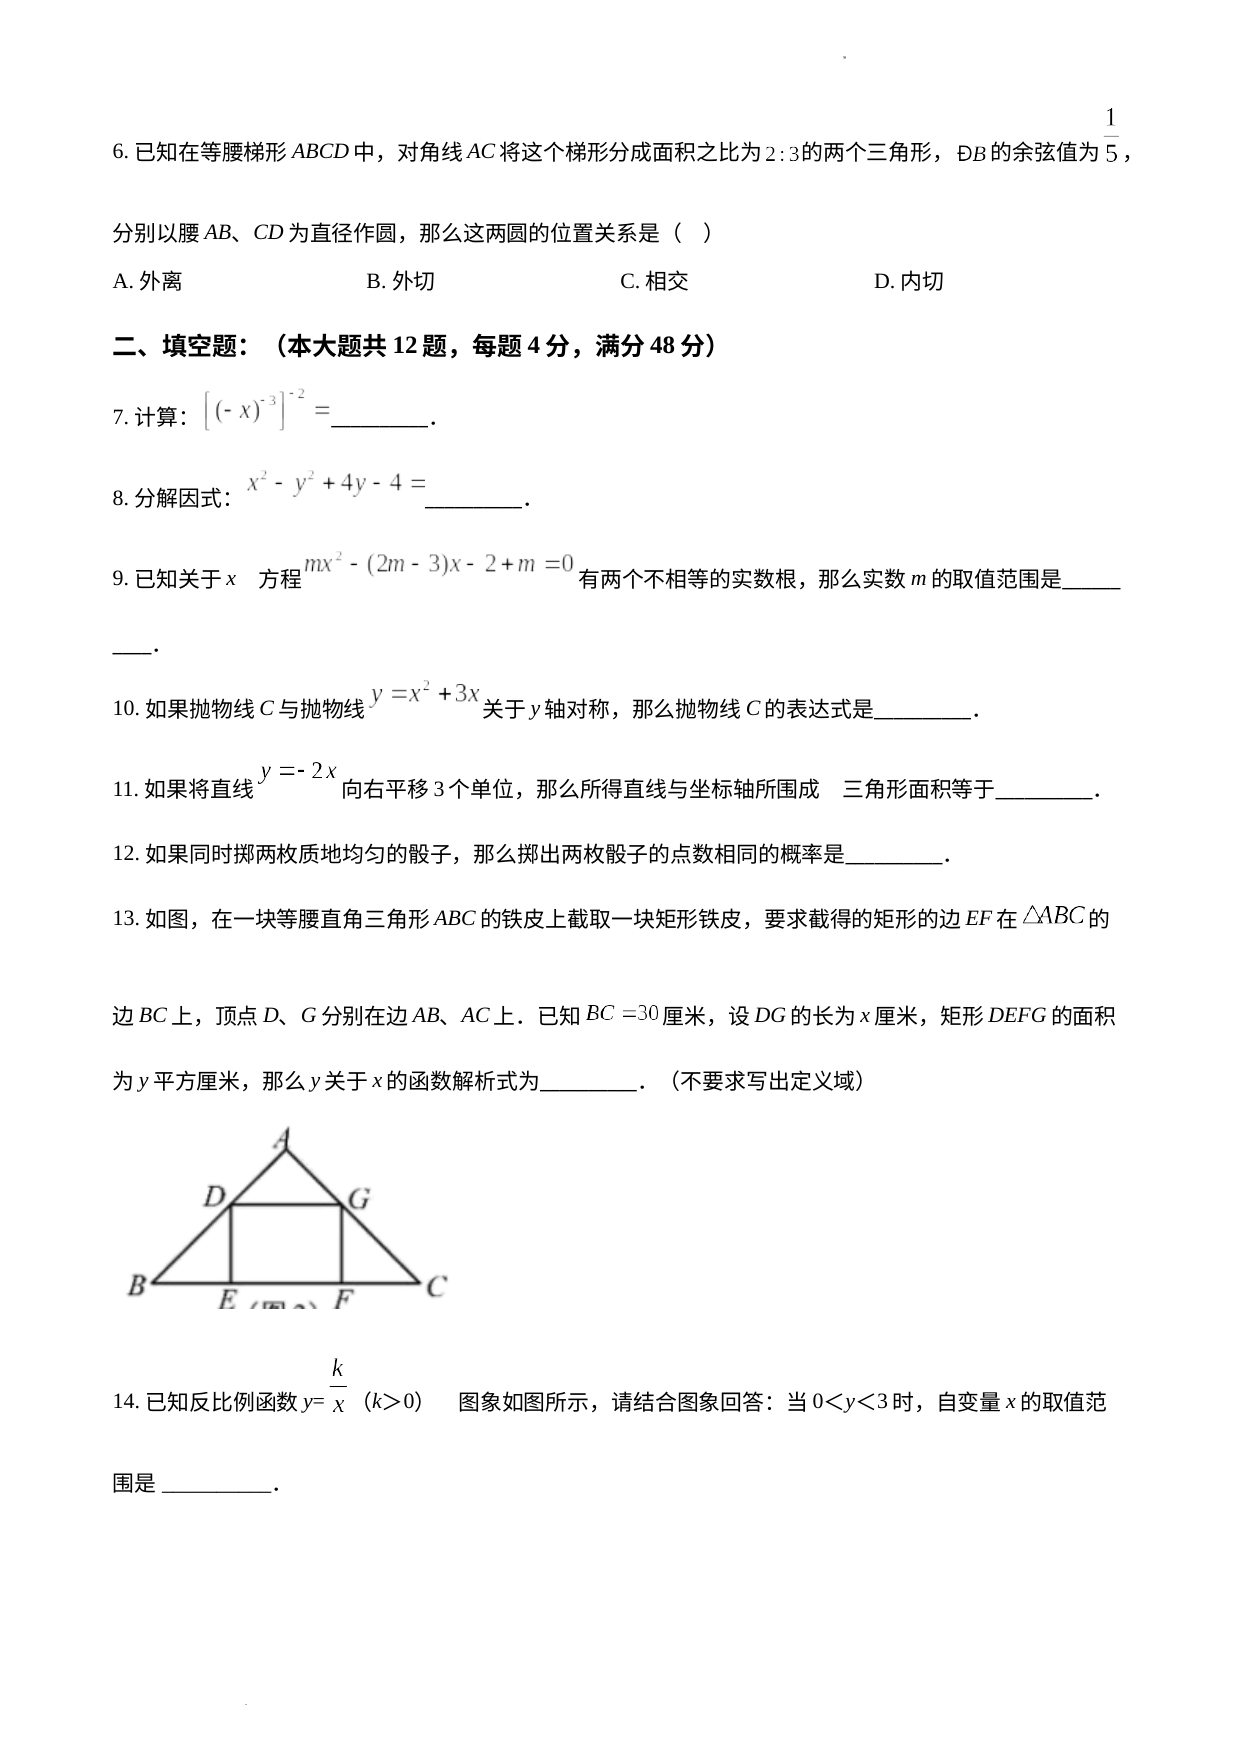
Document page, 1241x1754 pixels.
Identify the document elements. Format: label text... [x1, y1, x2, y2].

text 12. 如果同时掷两枚质地均匀的骰子，那么掷出两枚骰子的点数相同的概率是__________． [112, 837, 1128, 869]
text 二、填空题：（本大题共12题，每题4分，满分48分） [112, 312, 1128, 377]
text 10. 如果抛物线C与抛物线关于y轴对称，那么抛物线C的表达式是__________． [112, 675, 1128, 740]
text 7. 计算：__________． [112, 384, 1128, 449]
text 8. 分解因式：__________． [112, 464, 1128, 529]
text 6. 已知在等腰梯形ABCD中，对角线AC将这个梯形分成面积之比为的两个三角形，的余弦值为，分别以腰AB、CD为直径作圆，那么这两圆的位置关系是（ ） [112, 102, 1128, 248]
text 14. 已知反比例函数y=（k＞0）图象如图所示，请结合图象回答：当0＜y＜3时，自变量x的取值范围是 __________． [112, 1352, 1128, 1498]
text 11. 如果将直线向右平移3个单位，那么所得直线与坐标轴所围成三角形面积等于__________． [112, 756, 1128, 821]
text A. 外离 B. 外切 C. 相交 D. 内切 [112, 264, 1128, 296]
text 13. 如图，在一块等腰直角三角形ABC的铁皮上截取一块矩形铁皮，要求截得的矩形的边EF在的边BC上，顶点D、G分别在边AB、AC上．已知厘米，设DG的长为x厘米，矩形DEFG的面积为y平方厘米，那么y关于x的函数解析式为__________．（不要求写出定义域） [112, 885, 1128, 1096]
picture [112, 1112, 454, 1309]
text 9. 已知关于x方程有两个不相等的实数根，那么实数m的取值范围是__________． [112, 545, 1128, 659]
